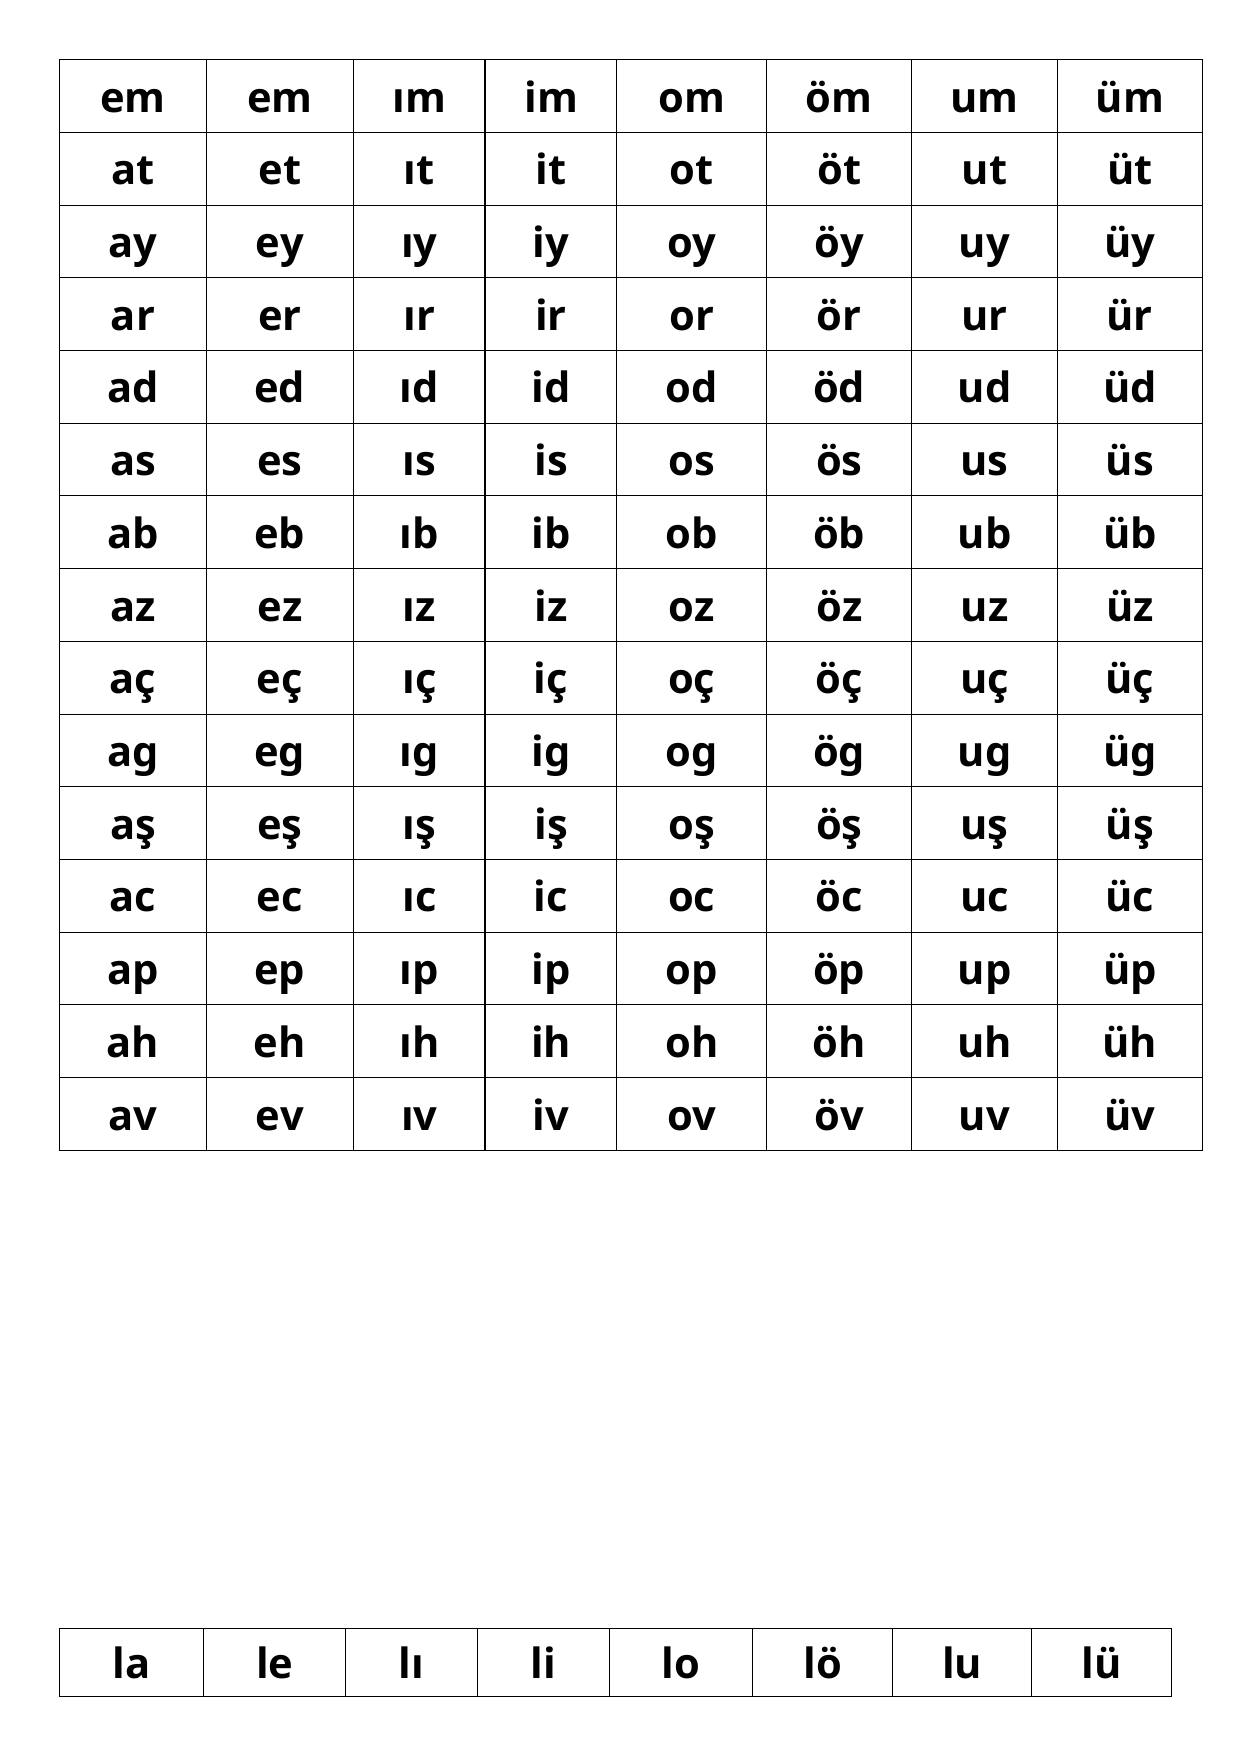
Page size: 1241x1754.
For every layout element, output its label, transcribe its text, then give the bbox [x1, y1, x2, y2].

table_cell uç [912, 642, 1057, 713]
table_cell ab [60, 496, 206, 568]
table_cell iz [486, 569, 616, 641]
table_cell iç [486, 642, 616, 713]
table_cell uy [912, 206, 1057, 277]
table_header li [478, 1629, 609, 1696]
table_cell üd [1058, 351, 1202, 423]
table_cell ig [486, 715, 616, 786]
table_cell up [912, 933, 1057, 1004]
table_cell or [617, 278, 766, 350]
table_cell öc [767, 860, 911, 932]
table_cell ed [207, 351, 353, 423]
table_cell ud [912, 351, 1057, 423]
table_cell it [486, 133, 616, 204]
table_cell og [617, 715, 766, 786]
table_cell em [60, 60, 206, 132]
table_cell üt [1058, 133, 1202, 204]
table_header lü [1032, 1629, 1171, 1696]
table_cell as [60, 424, 206, 495]
table_cell üg [1058, 715, 1202, 786]
table_cell ey [207, 206, 353, 277]
table_cell iy [486, 206, 616, 277]
table_cell üc [1058, 860, 1202, 932]
table_cell ır [354, 278, 484, 350]
table_cell öd [767, 351, 911, 423]
table_cell üp [1058, 933, 1202, 1004]
table_cell ep [207, 933, 353, 1004]
table_cell ıg [354, 715, 484, 786]
table_cell öy [767, 206, 911, 277]
table_cell ov [617, 1078, 766, 1150]
table_cell üh [1058, 1005, 1202, 1077]
table_cell az [60, 569, 206, 641]
table_cell eh [207, 1005, 353, 1077]
table_cell öp [767, 933, 911, 1004]
table_cell öş [767, 787, 911, 859]
table_cell oc [617, 860, 766, 932]
table_cell üb [1058, 496, 1202, 568]
table_cell ar [60, 278, 206, 350]
table_cell ög [767, 715, 911, 786]
table_cell ıd [354, 351, 484, 423]
table_cell ım [354, 60, 484, 132]
table_cell ıh [354, 1005, 484, 1077]
table_cell os [617, 424, 766, 495]
table_cell üç [1058, 642, 1202, 713]
table_cell ot [617, 133, 766, 204]
table_cell ıv [354, 1078, 484, 1150]
table_header la [60, 1629, 203, 1696]
table_cell id [486, 351, 616, 423]
table_cell em [207, 60, 353, 132]
table_cell oç [617, 642, 766, 713]
table_cell aç [60, 642, 206, 713]
table_cell uş [912, 787, 1057, 859]
table_cell öz [767, 569, 911, 641]
table_cell ec [207, 860, 353, 932]
table_cell ıç [354, 642, 484, 713]
table_cell av [60, 1078, 206, 1150]
table_cell es [207, 424, 353, 495]
table_cell ıp [354, 933, 484, 1004]
table_cell oş [617, 787, 766, 859]
table_cell ap [60, 933, 206, 1004]
table_cell aş [60, 787, 206, 859]
table_cell üz [1058, 569, 1202, 641]
table_header lo [610, 1629, 752, 1696]
table_cell iv [486, 1078, 616, 1150]
table_cell ıy [354, 206, 484, 277]
table_cell eç [207, 642, 353, 713]
table_cell ıt [354, 133, 484, 204]
table_cell ız [354, 569, 484, 641]
table_cell ag [60, 715, 206, 786]
table_cell öv [767, 1078, 911, 1150]
table_cell oh [617, 1005, 766, 1077]
table_cell üm [1058, 60, 1202, 132]
table_cell üş [1058, 787, 1202, 859]
table_cell ıc [354, 860, 484, 932]
table_cell ez [207, 569, 353, 641]
table_cell ob [617, 496, 766, 568]
table_cell ir [486, 278, 616, 350]
table_cell öt [767, 133, 911, 204]
table_cell ic [486, 860, 616, 932]
table_cell öç [767, 642, 911, 713]
table_cell op [617, 933, 766, 1004]
table_cell ıb [354, 496, 484, 568]
table_cell ör [767, 278, 911, 350]
table_cell om [617, 60, 766, 132]
table_cell im [486, 60, 616, 132]
table_cell ih [486, 1005, 616, 1077]
table_cell öb [767, 496, 911, 568]
table_cell üv [1058, 1078, 1202, 1150]
table_cell ac [60, 860, 206, 932]
table_cell eş [207, 787, 353, 859]
table_cell er [207, 278, 353, 350]
table_cell at [60, 133, 206, 204]
table_cell öh [767, 1005, 911, 1077]
table_cell oz [617, 569, 766, 641]
table_header lu [893, 1629, 1031, 1696]
table_cell is [486, 424, 616, 495]
table_header lö [753, 1629, 892, 1696]
table_cell ug [912, 715, 1057, 786]
table_cell iş [486, 787, 616, 859]
table_cell ıs [354, 424, 484, 495]
table_cell et [207, 133, 353, 204]
table_cell ip [486, 933, 616, 1004]
table_header lı [346, 1629, 477, 1696]
table_cell ib [486, 496, 616, 568]
table_cell uv [912, 1078, 1057, 1150]
table_cell ur [912, 278, 1057, 350]
table_cell uh [912, 1005, 1057, 1077]
table_cell ös [767, 424, 911, 495]
table_cell ev [207, 1078, 353, 1150]
table_cell ay [60, 206, 206, 277]
table_cell um [912, 60, 1057, 132]
table_cell uc [912, 860, 1057, 932]
table_cell üy [1058, 206, 1202, 277]
table_cell uz [912, 569, 1057, 641]
table_cell ış [354, 787, 484, 859]
table_cell ub [912, 496, 1057, 568]
table_cell oy [617, 206, 766, 277]
table_cell öm [767, 60, 911, 132]
table_cell eb [207, 496, 353, 568]
table_cell ut [912, 133, 1057, 204]
table_cell us [912, 424, 1057, 495]
table_cell eg [207, 715, 353, 786]
table_cell ad [60, 351, 206, 423]
table_cell od [617, 351, 766, 423]
table_cell ah [60, 1005, 206, 1077]
table_cell ür [1058, 278, 1202, 350]
table_header le [204, 1629, 345, 1696]
table_cell üs [1058, 424, 1202, 495]
